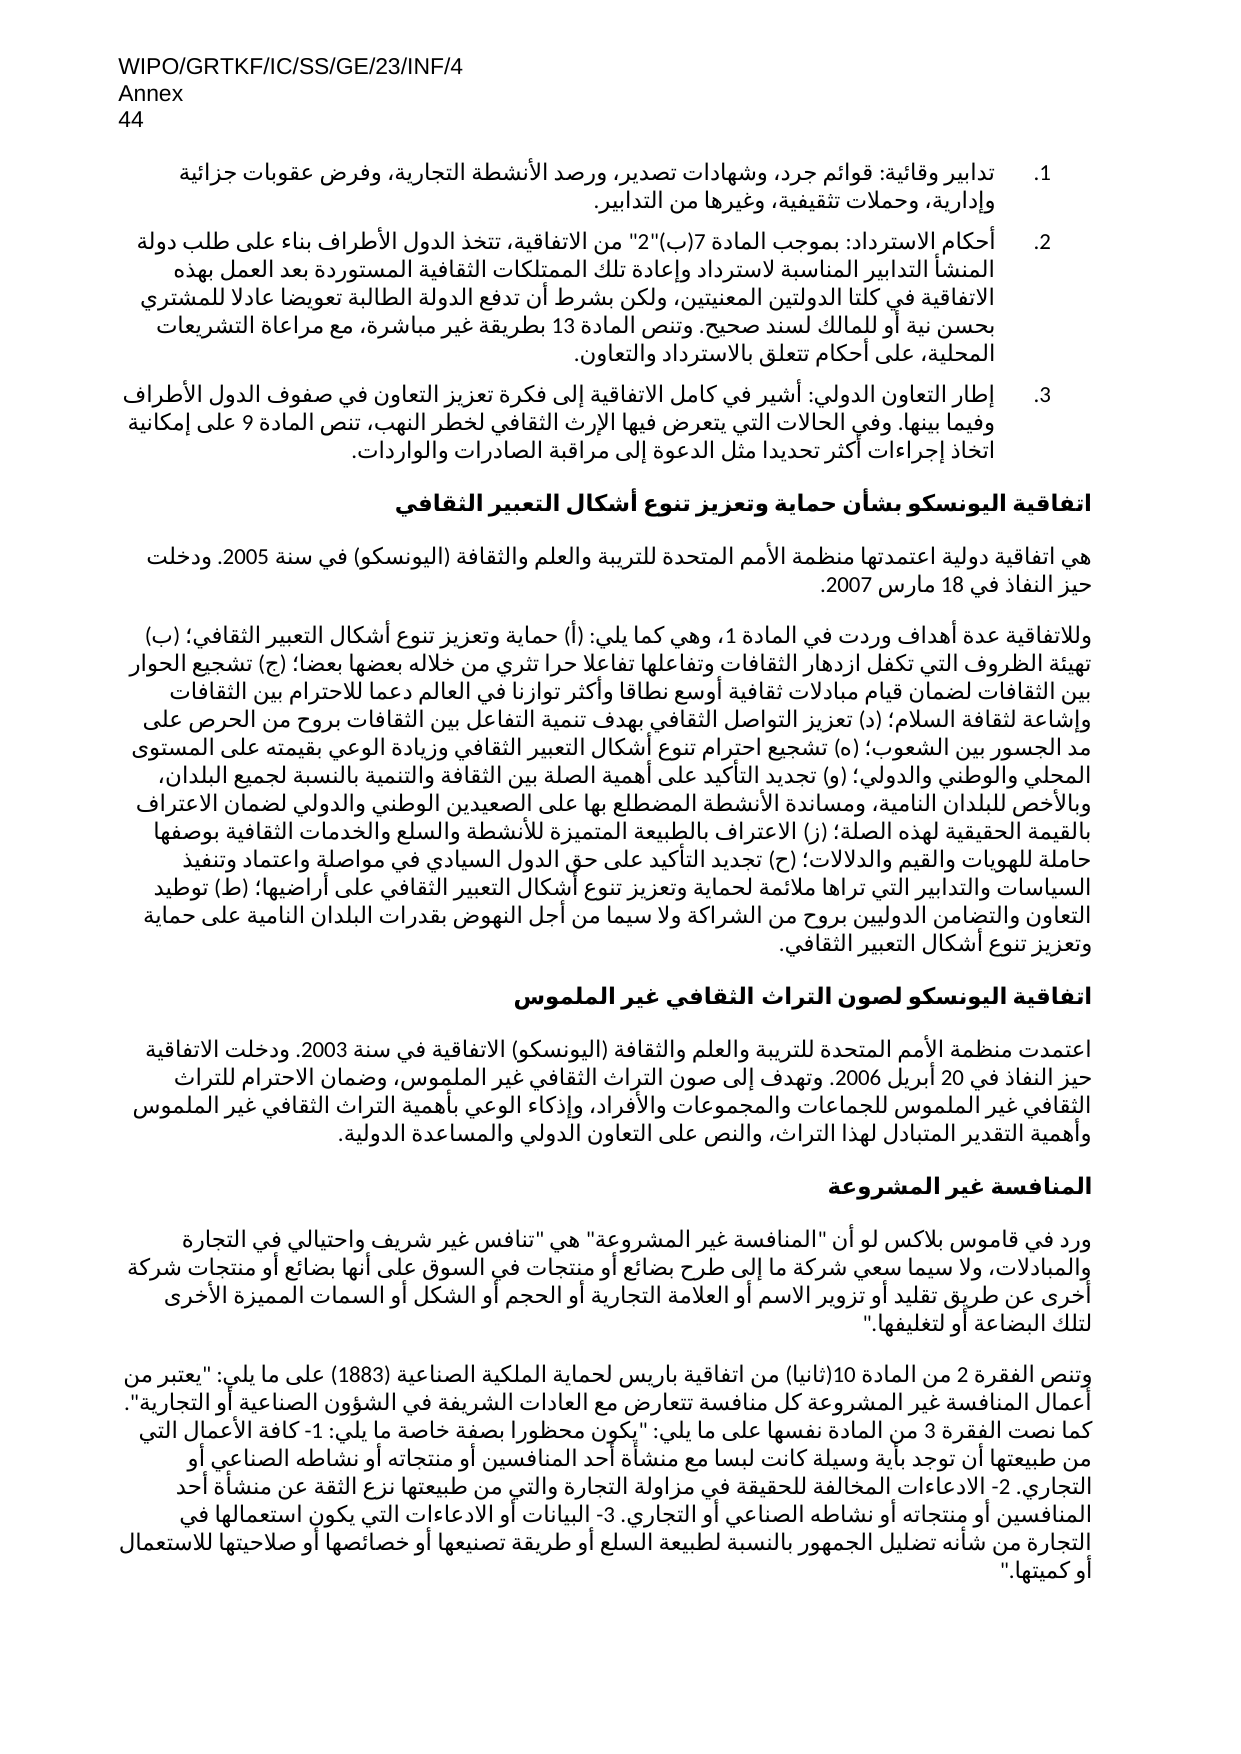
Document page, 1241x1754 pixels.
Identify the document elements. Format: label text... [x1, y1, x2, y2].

list تدابير وقائية: قوائم جرد، وشهادات تصدير، ورصد الأنشطة التجارية، وفرض عقوبات جزائية وإدارية، وحملات تثقيفية، وغيرها من التدابير. [118, 158, 1033, 214]
subtitle اتفاقية اليونسكو بشأن حماية وتعزيز تنوع أشكال التعبير الثقافي [118, 489, 1092, 517]
text وللاتفاقية عدة أهداف وردت في المادة 1، وهي كما يلي: (أ) حماية وتعزيز تنوع أشكال التعبير الثقافي؛ (ب) تهيئة الظروف التي تكفل ازدهار الثقافات وتفاعلها تفاعلا حرا تثري من خلاله بعضها بعضا؛ (ج) تشجيع الحوار بين الثقافات لضمان قيام مبادلات ثقافية أوسع نطاقا وأكثر توازنا في العالم دعما للاحترام بين الثقافات وإشاعة لثقافة السلام؛ (د) تعزيز التواصل الثقافي بهدف تنمية التفاعل بين الثقافات بروح من الحرص على مد الجسور بين الشعوب؛ (ه) تشجيع احترام تنوع أشكال التعبير الثقافي وزيادة الوعي بقيمته على المستوى المحلي والوطني والدولي؛ (و) تجديد التأكيد على أهمية الصلة بين الثقافة والتنمية بالنسبة لجميع البلدان، وبالأخص للبلدان النامية، ومساندة الأنشطة المضطلع بها على الصعيدين الوطني والدولي لضمان الاعتراف بالقيمة الحقيقية لهذه الصلة؛ (ز) الاعتراف بالطبيعة المتميزة للأنشطة والسلع والخدمات الثقافية بوصفها حاملة للهويات والقيم والدلالات؛ (ح) تجديد التأكيد على حق الدول السيادي في مواصلة واعتماد وتنفيذ السياسات والتدابير التي تراها ملائمة لحماية وتعزيز تنوع أشكال التعبير الثقافي على أراضيها؛ (ط) توطيد التعاون والتضامن الدوليين بروح من الشراكة ولا سيما من أجل النهوض بقدرات البلدان النامية على حماية وتعزيز تنوع أشكال التعبير الثقافي. [118, 621, 1092, 957]
list إطار التعاون الدولي: أشير في كامل الاتفاقية إلى فكرة تعزيز التعاون في صفوف الدول الأطراف وفيما بينها. وفي الحالات التي يتعرض فيها الإرث الثقافي لخطر النهب، تنص المادة 9 على إمكانية اتخاذ إجراءات أكثر تحديدا مثل الدعوة إلى مراقبة الصادرات والواردات. [118, 380, 1033, 464]
text المنافسة غير المشروعة [118, 1172, 1092, 1200]
text ورد في قاموس بلاكس لو أن "المنافسة غير المشروعة" هي "تنافس غير شريف واحتيالي في التجارة والمبادلات، ولا سيما سعي شركة ما إلى طرح بضائع أو منتجات في السوق على أنها بضائع أو منتجات شركة أخرى عن طريق تقليد أو تزوير الاسم أو العلامة التجارية أو الحجم أو الشكل أو السمات المميزة الأخرى لتلك البضاعة أو لتغليفها." [118, 1225, 1092, 1337]
text هي اتفاقية دولية اعتمدتها منظمة الأمم المتحدة للتريبة والعلم والثقافة (اليونسكو) في سنة 2005. ودخلت حيز النفاذ في 18 مارس 2007. [118, 542, 1092, 598]
text وتنص الفقرة 2 من المادة 10(ثانيا) من اتفاقية باريس لحماية الملكية الصناعية (1883) على ما يلي: "يعتبر من أعمال المنافسة غير المشروعة كل منافسة تتعارض مع العادات الشريفة في الشؤون الصناعية أو التجارية". كما نصت الفقرة 3 من المادة نفسها على ما يلي: "يكون محظورا بصفة خاصة ما يلي: 1- كافة الأعمال التي من طبيعتها أن توجد بأية وسيلة كانت لبسا مع منشأة أحد المنافسين أو منتجاته أو نشاطه الصناعي أو التجاري. 2- الادعاءات المخالفة للحقيقة في مزاولة التجارة والتي من طبيعتها نزع الثقة عن منشأة أحد المنافسين أو منتجاته أو نشاطه الصناعي أو التجاري. 3- البيانات أو الادعاءات التي يكون استعمالها في التجارة من شأنه تضليل الجمهور بالنسبة لطبيعة السلع أو طريقة تصنيعها أو خصائصها أو صلاحيتها للاستعمال أو كميتها." [118, 1360, 1092, 1584]
list أحكام الاسترداد: بموجب المادة 7(ب)"2" من الاتفاقية، تتخذ الدول الأطراف بناء على طلب دولة المنشأ التدابير المناسبة لاسترداد وإعادة تلك الممتلكات الثقافية المستوردة بعد العمل بهذه الاتفاقية في كلتا الدولتين المعنيتين، ولكن بشرط أن تدفع الدولة الطالبة تعويضا عادلا للمشتري بحسن نية أو للمالك لسند صحيح. وتنص المادة 13 بطريقة غير مباشرة، مع مراعاة التشريعات المحلية، على أحكام تتعلق بالاسترداد والتعاون. [118, 227, 1033, 367]
text اعتمدت منظمة الأمم المتحدة للتريبة والعلم والثقافة (اليونسكو) الاتفاقية في سنة 2003. ودخلت الاتفاقية حيز النفاذ في 20 أبريل 2006. وتهدف إلى صون التراث الثقافي غير الملموس، وضمان الاحترام للتراث الثقافي غير الملموس للجماعات والمجموعات والأفراد، وإذكاء الوعي بأهمية التراث الثقافي غير الملموس وأهمية التقدير المتبادل لهذا التراث، والنص على التعاون الدولي والمساعدة الدولية. [118, 1035, 1092, 1147]
text اتفاقية اليونسكو لصون التراث الثقافي غير الملموس [118, 982, 1092, 1010]
